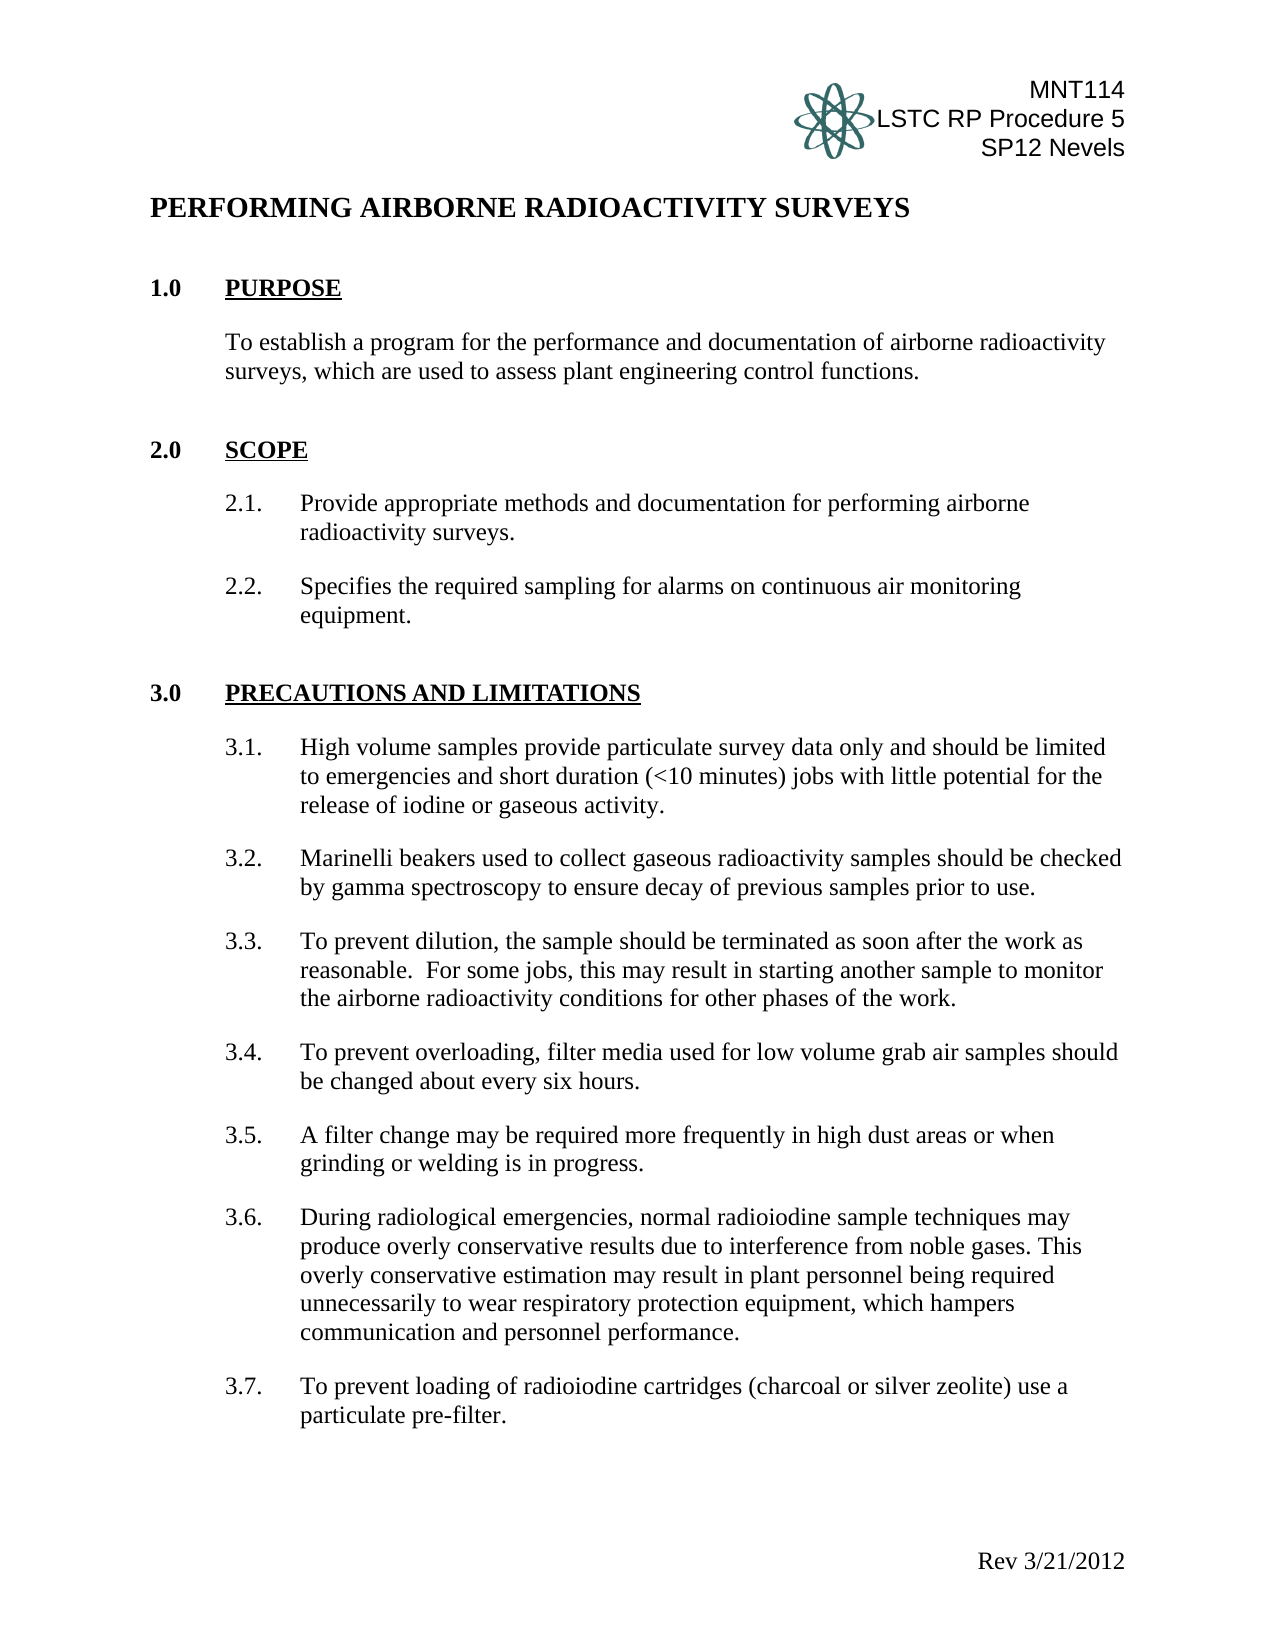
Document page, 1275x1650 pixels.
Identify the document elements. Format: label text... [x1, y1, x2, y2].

text To establish a program for the performance and documentation of airborne radioactivity surveys, which are used to assess plant engineering control functions. [225, 327, 1125, 385]
subtitle Purpose [150, 273, 1125, 302]
list Marinelli beakers used to collect gaseous radioactivity samples should be checked by gamma spectroscopy to ensure decay of previous samples prior to use. [225, 843, 1125, 901]
picture [792, 81, 876, 161]
subtitle Scope [150, 435, 1125, 463]
list During radiological emergencies, normal radioiodine sample techniques may produce overly conservative results due to interference from noble gases. This overly conservative estimation may result in plant personnel being required unnecessarily to wear respiratory protection equipment, which hampers communication and personnel performance. [225, 1202, 1125, 1346]
list High volume samples provide particulate survey data only and should be limited to emergencies and short duration (<10 minutes) jobs with little potential for the release of iodine or gaseous activity. [225, 732, 1125, 818]
list To prevent loading of radioiodine cartridges (charcoal or silver zeolite) use a particulate pre-filter. [225, 1371, 1125, 1428]
list Specifies the required sampling for alarms on continuous air monitoring equipment. [225, 571, 1125, 628]
list To prevent overloading, filter media used for low volume grab air samples should be changed about every six hours. [225, 1037, 1125, 1095]
subtitle precautions and limitations [150, 678, 1125, 707]
title Airborne Radioactivity SurveysPERFORMING AIRBORNE RADIOACTIVITY SURVEYS [150, 190, 1125, 223]
list Provide appropriate methods and documentation for performing airborne radioactivity surveys. [225, 488, 1125, 546]
list To prevent dilution, the sample should be terminated as soon after the work as reasonable. For some jobs, this may result in starting another sample to monitor the airborne radioactivity conditions for other phases of the work. [225, 926, 1125, 1012]
list A filter change may be required more frequently in high dust areas or when grinding or welding is in progress. [225, 1120, 1125, 1177]
